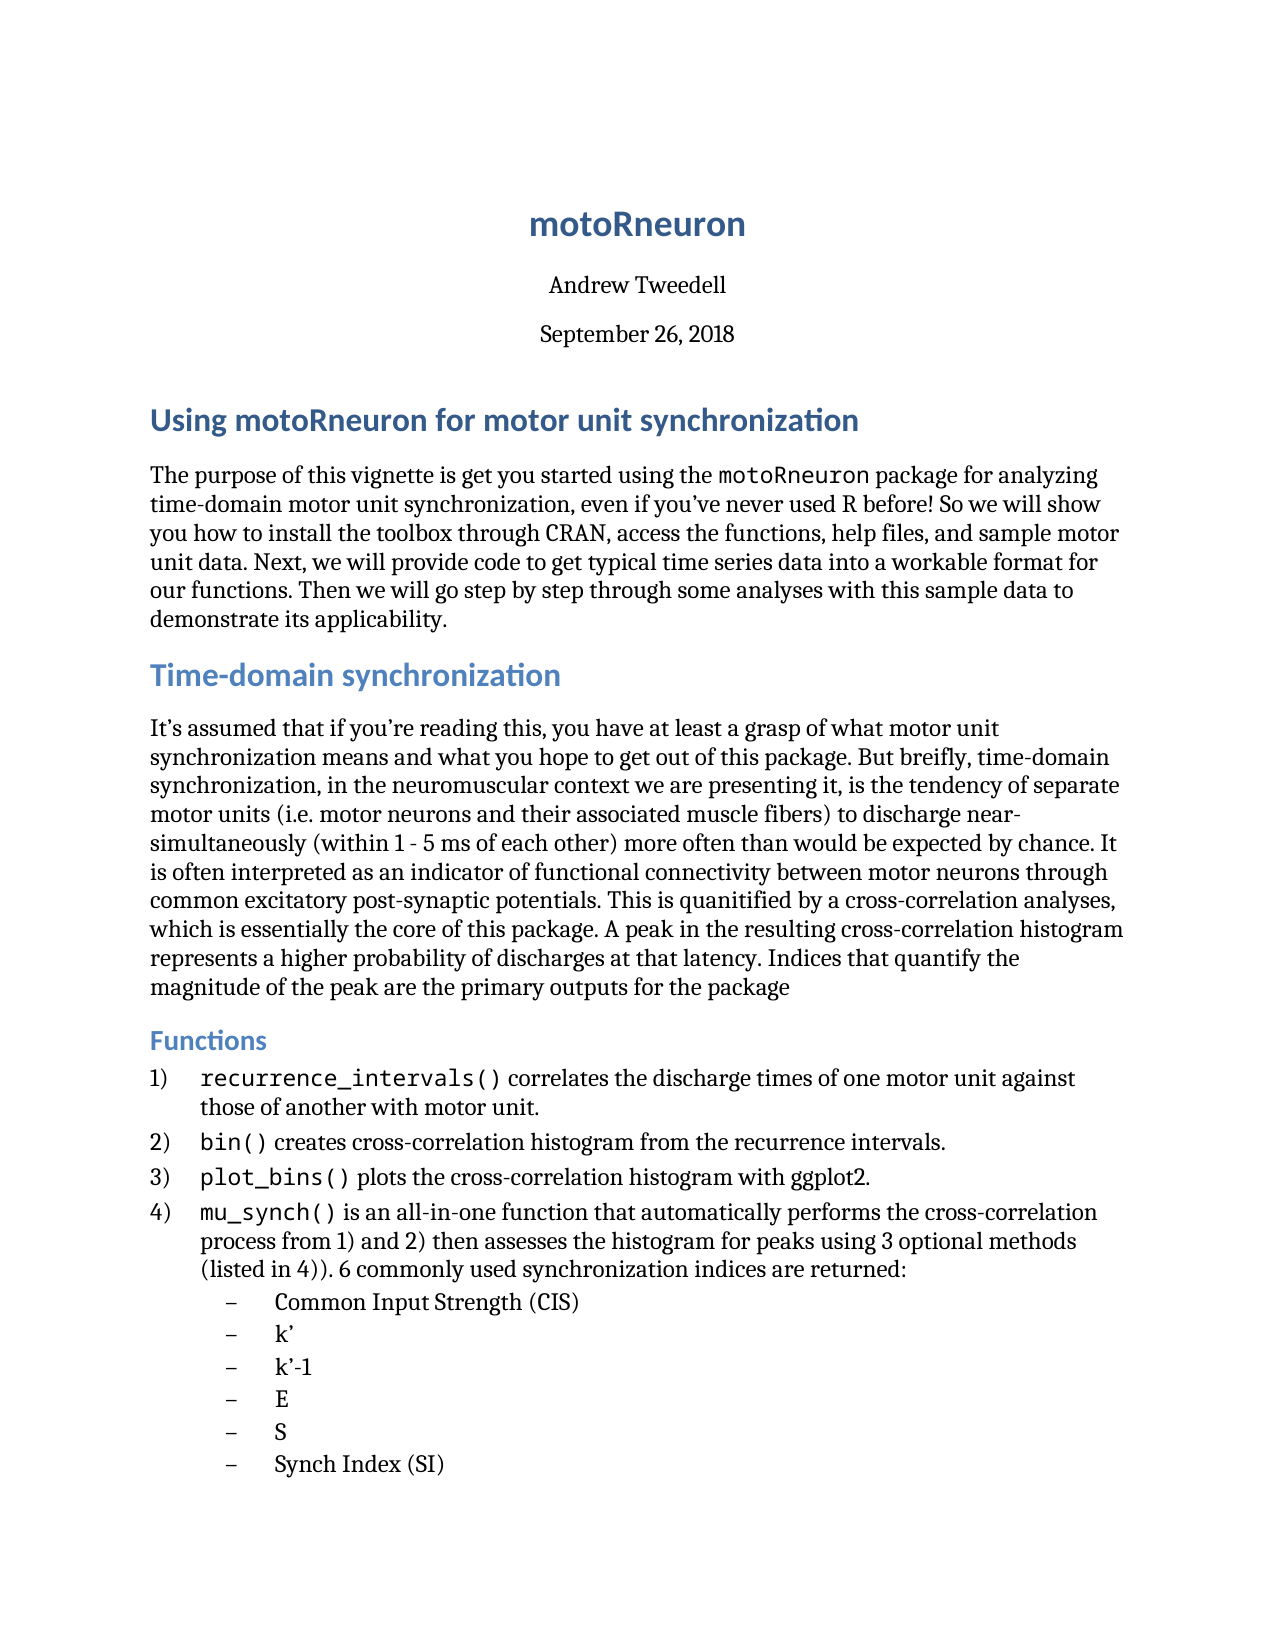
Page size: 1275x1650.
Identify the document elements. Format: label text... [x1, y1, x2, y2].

text Andrew Tweedell [150, 271, 1125, 299]
list Synch Index (SI) [225, 1450, 1125, 1479]
subtitle Using motoRneuron for motor unit synchronization [150, 399, 1125, 440]
subtitle Functions [150, 1022, 1125, 1058]
list recurrence_intervals() correlates the discharge times of one motor unit against those of another with motor unit. [150, 1062, 1125, 1122]
list E [225, 1385, 1125, 1414]
list k’-1 [225, 1353, 1125, 1382]
list k’ [225, 1320, 1125, 1349]
subtitle Time-domain synchronization [150, 654, 1125, 695]
text September 26, 2018 [150, 320, 1125, 349]
list bin() creates cross-correlation histogram from the recurrence intervals. [150, 1125, 1125, 1157]
title motoRneuron [150, 200, 1125, 246]
list Common Input Strength (CIS) [225, 1288, 1125, 1317]
text The purpose of this vignette is get you started using the motoRneuron package for analyzing time-domain motor unit synchronization, even if you’ve never used R before! So we will show you how to install the toolbox through CRAN, access the functions, help files, and sample motor unit data. Next, we will provide code to get typical time series data into a workable format for our functions. Then we will go step by step through some analyses with this sample data to demonstrate its applicability. [150, 459, 1125, 634]
list mu_synch() is an all-in-one function that automatically performs the cross-correlation process from 1) and 2) then assesses the histogram for peaks using 3 optional methods (listed in 4)). 6 commonly used synchronization indices are returned: [150, 1195, 1125, 1284]
list S [225, 1418, 1125, 1447]
list plot_bins() plots the cross-correlation histogram with ggplot2. [150, 1160, 1125, 1192]
text It’s assumed that if you’re reading this, you have at least a grasp of what motor unit synchronization means and what you hope to get out of this package. But breifly, time-domain synchronization, in the neuromuscular context we are presenting it, is the tendency of separate motor units (i.e. motor neurons and their associated muscle fibers) to discharge near-simultaneously (within 1 - 5 ms of each other) more often than would be expected by chance. It is often interpreted as an indicator of functional connectivity between motor neurons through common excitatory post-synaptic potentials. This is quanitified by a cross-correlation analyses, which is essentially the core of this package. A peak in the resulting cross-correlation histogram represents a higher probability of discharges at that latency. Indices that quantify the magnitude of the peak are the primary outputs for the package [150, 714, 1125, 1001]
